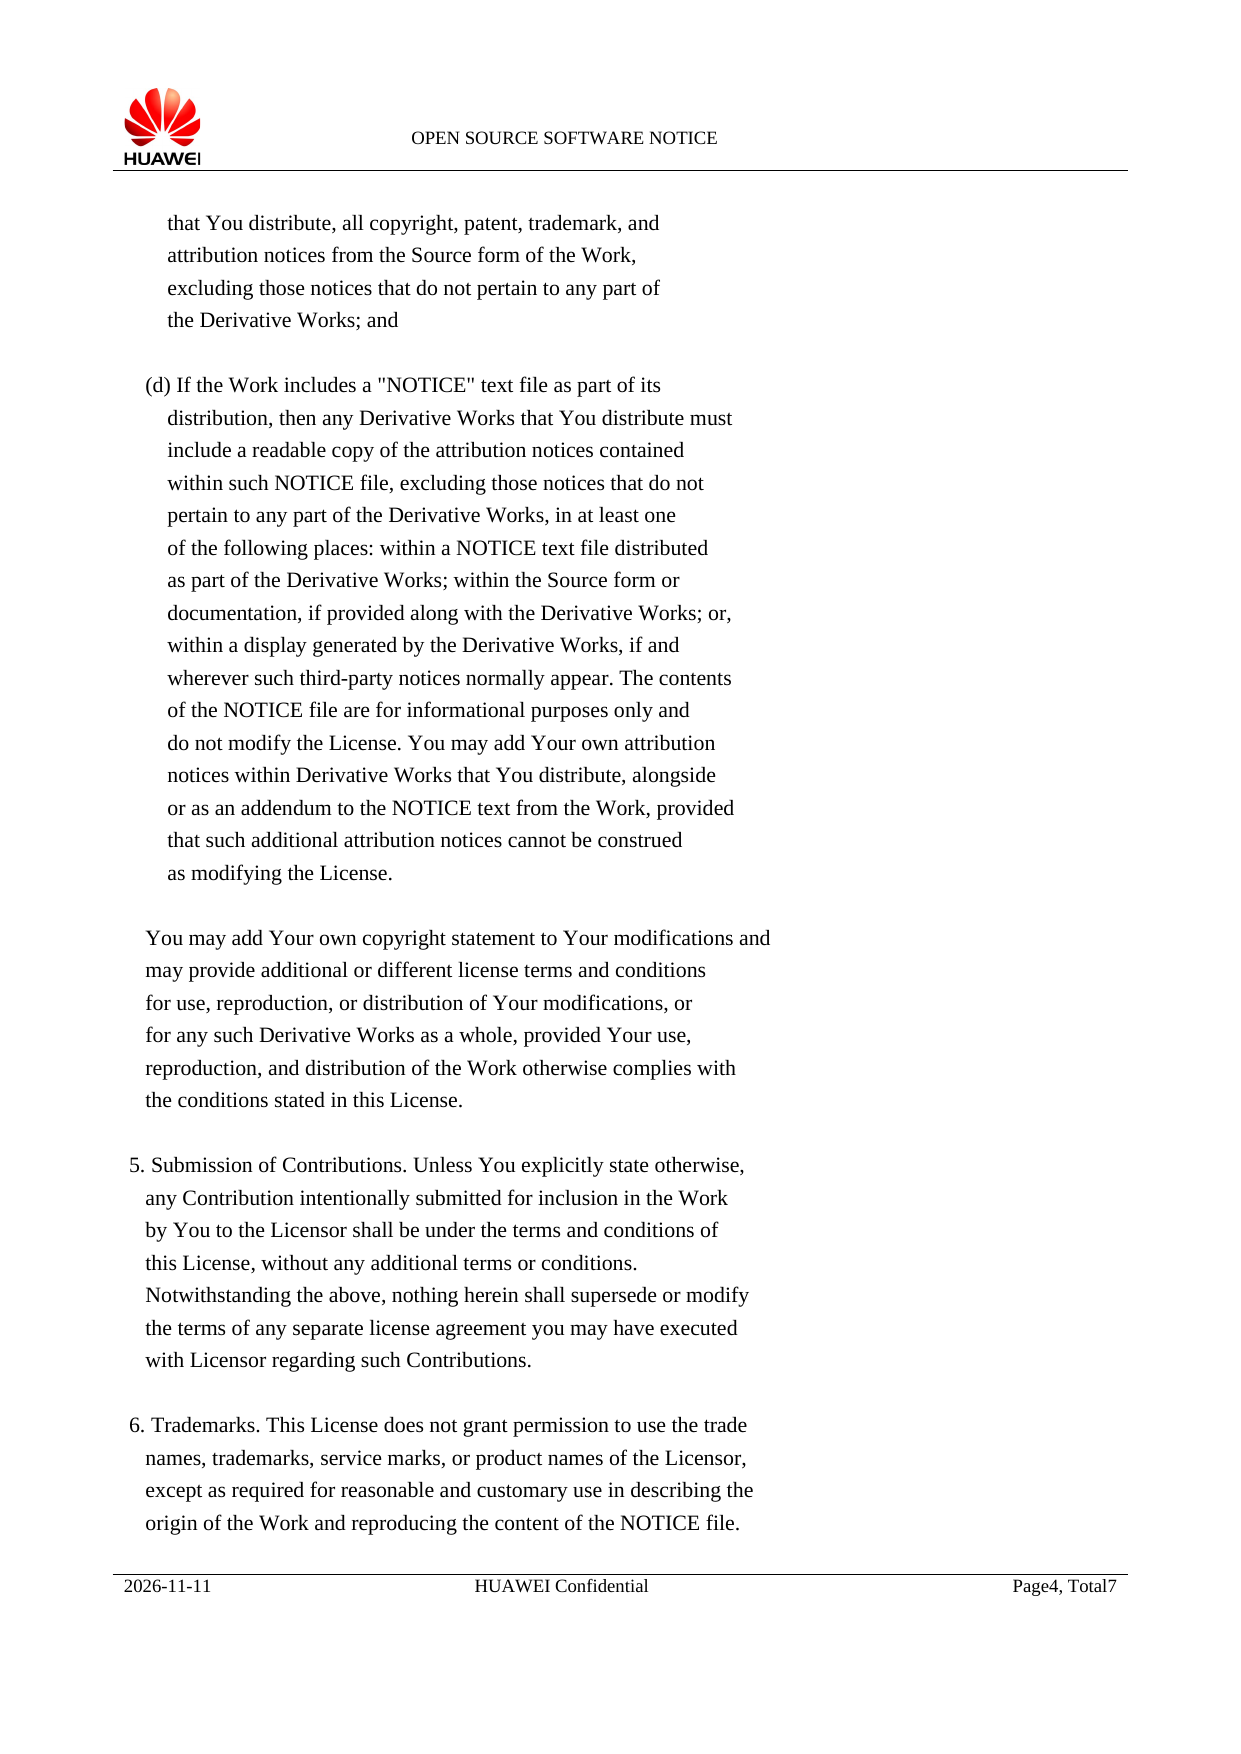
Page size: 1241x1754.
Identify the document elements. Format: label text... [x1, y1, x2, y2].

picture [124, 88, 201, 165]
